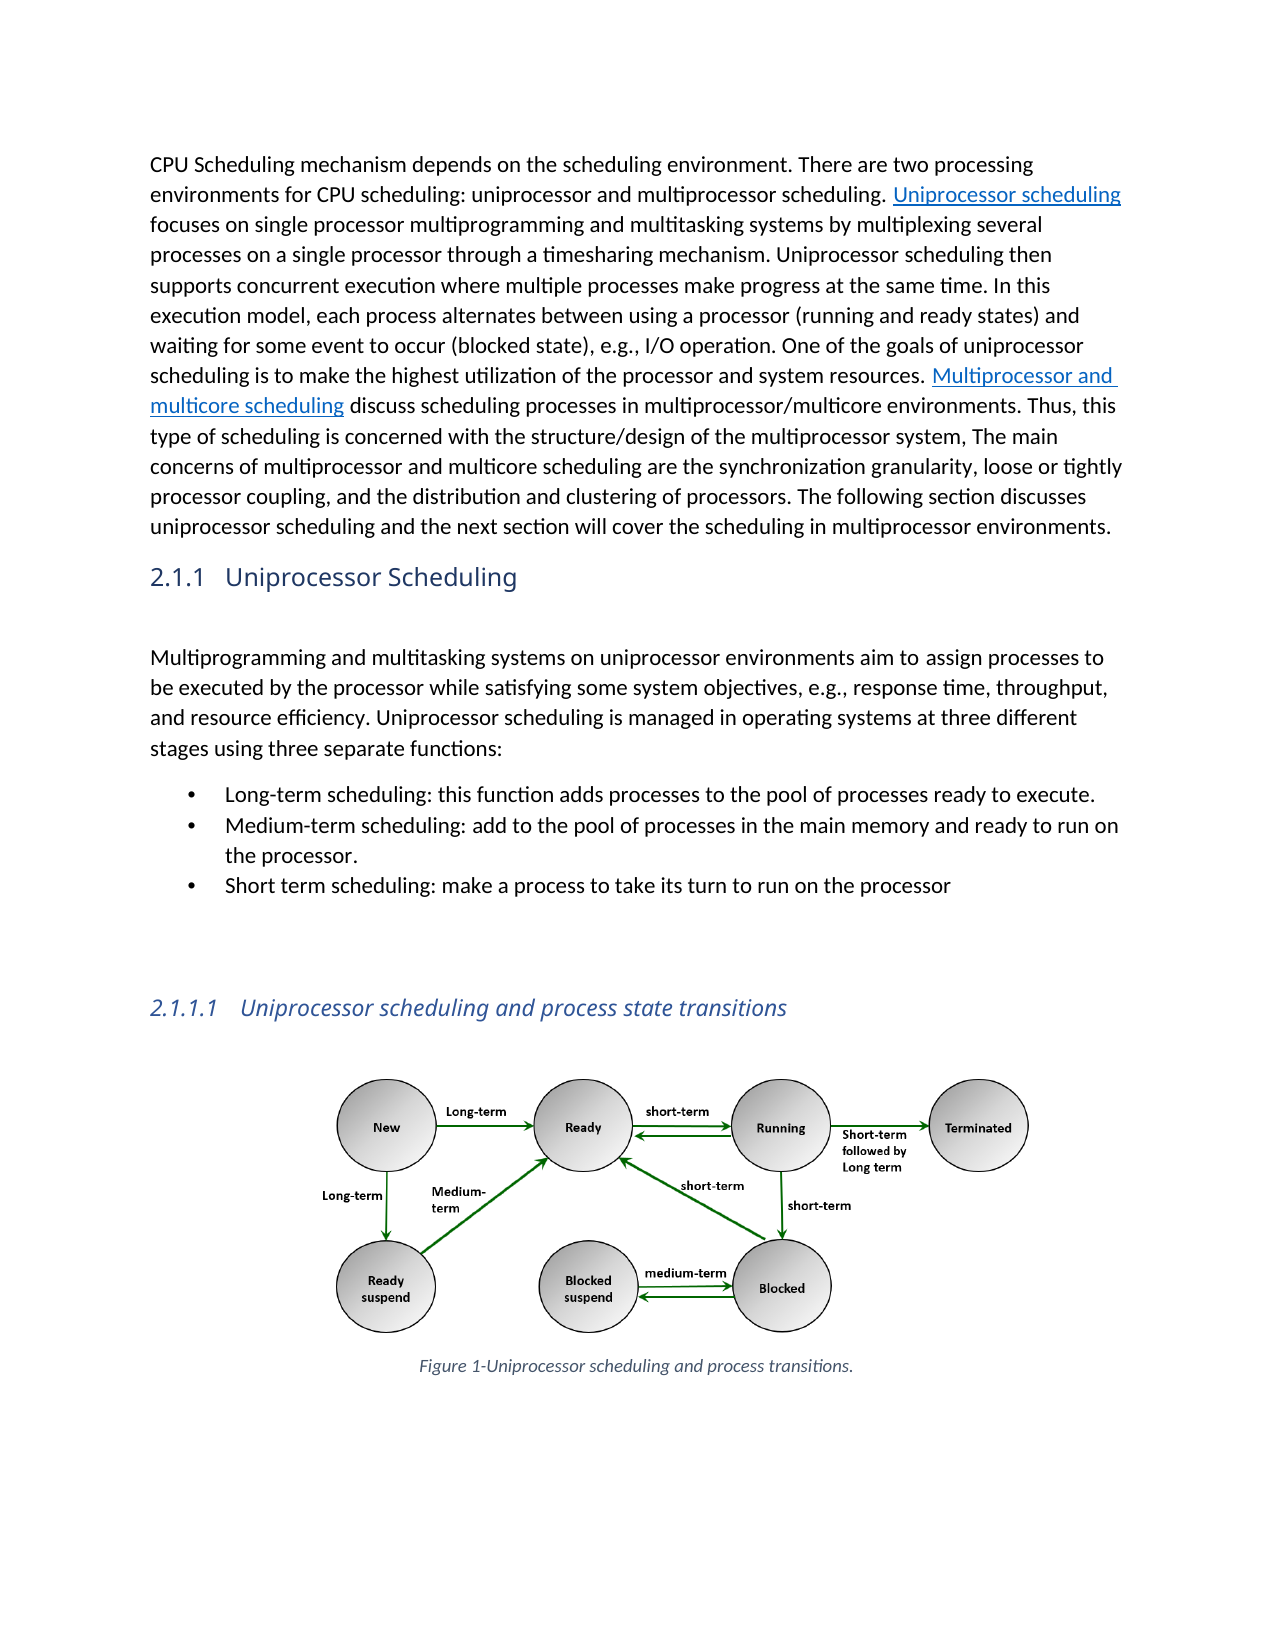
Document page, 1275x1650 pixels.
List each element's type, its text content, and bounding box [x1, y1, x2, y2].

picture [317, 1072, 1033, 1336]
text CPU Scheduling mechanism depends on the scheduling environment. There are two processing environments for CPU scheduling: uniprocessor and multiprocessor scheduling. Uniprocessor scheduling focuses on single processor multiprogramming and multitasking systems by multiplexing several processes on a single processor through a timesharing mechanism. Uniprocessor scheduling then supports concurrent execution where multiple processes make progress at the same time. In this execution model, each process alternates between using a processor (running and ready states) and waiting for some event to occur (blocked state), e.g., I/O operation. One of the goals of uniprocessor scheduling is to make the highest utilization of the processor and system resources. Multiprocessor and multicore scheduling discuss scheduling processes in multiprocessor/multicore environments. Thus, this type of scheduling is concerned with the structure/design of the multiprocessor system, The main concerns of multiprocessor and multicore scheduling are the synchronization granularity, loose or tightly processor coupling, and the distribution and clustering of processors. The following section discusses uniprocessor scheduling and the next section will cover the scheduling in multiprocessor environments. [150, 150, 1125, 541]
list Medium-term scheduling: add to the pool of processes in the main memory and ready to run on the processor. [187, 811, 1125, 869]
list Long-term scheduling: this function adds processes to the pool of processes ready to execute. [187, 781, 1125, 808]
text Multiprogramming and multitasking systems on uniprocessor environments aim to assign processes to be executed by the processor while satisfying some system objectives, e.g., response time, throughput, and resource efficiency. Uniprocessor scheduling is managed in operating systems at three different stages using three separate functions: [150, 643, 1125, 762]
subtitle Uniprocessor Scheduling [150, 559, 1125, 593]
list Short term scheduling: make a process to take its turn to run on the processor [187, 871, 1125, 899]
text Figure 1-Uniprocessor scheduling and process transitions. [150, 1355, 1125, 1378]
subtitle Uniprocessor scheduling and process state transitions [150, 992, 1125, 1023]
